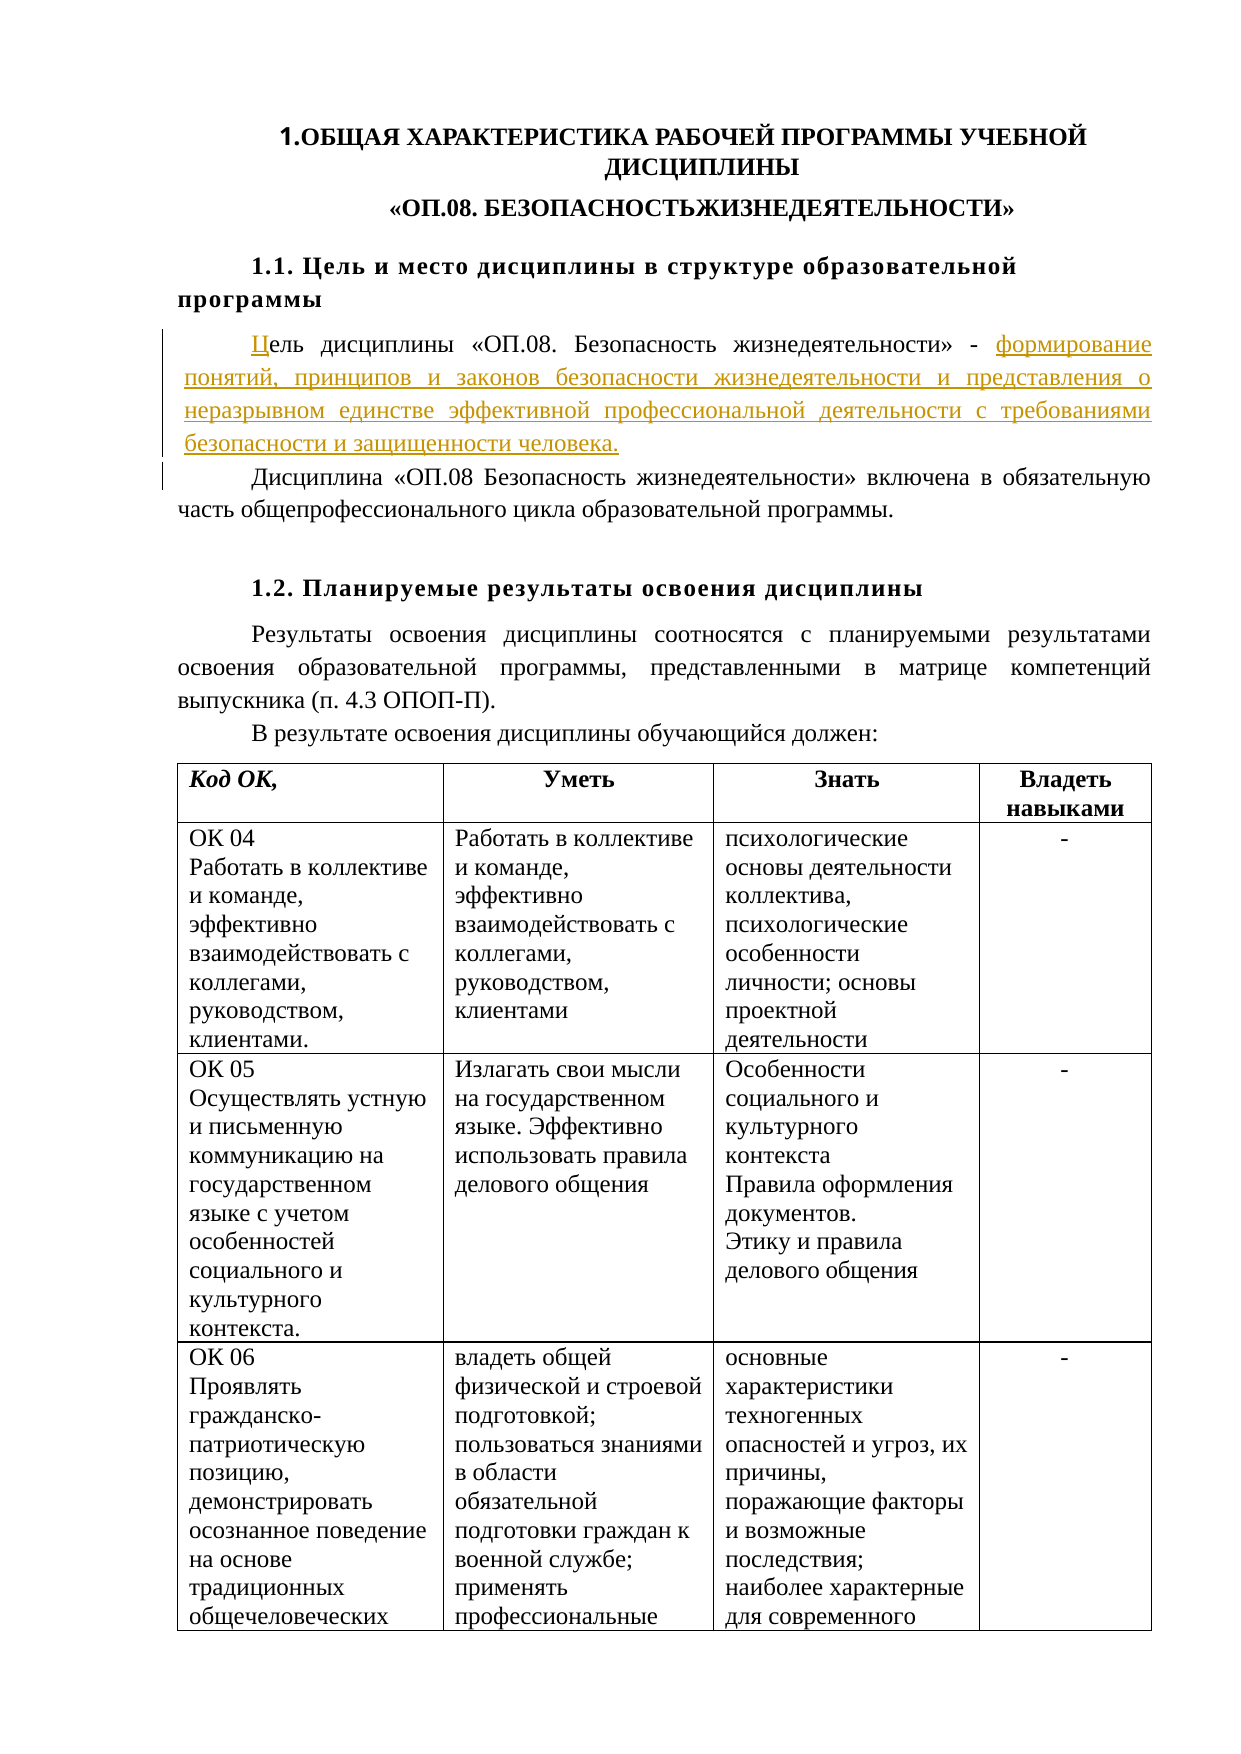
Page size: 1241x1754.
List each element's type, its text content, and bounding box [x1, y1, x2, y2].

text 1.2. Планируемые результаты освоения дисциплины [177, 573, 1152, 602]
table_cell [178, 1343, 443, 1630]
table_cell - [980, 1343, 1151, 1630]
table_header Владеть навыками [980, 764, 1151, 822]
table_header Знать [714, 764, 979, 822]
list Общая характеристика РАБОЧЕЙ ПРОГРАММЫ УЧЕБНОЙ ДИСЦИПЛИНЫ [215, 118, 1152, 181]
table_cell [714, 1343, 979, 1630]
text ель дисциплины «ОП.08. Безопасность жизнедеятельности» - [184, 329, 1152, 387]
table_cell - [980, 823, 1151, 1053]
text Результаты освоения дисциплины соотносятся с планируемыми результатами освоения образовательной программы, представленными в матрице компетенций выпускника (п. 4.3 ОПОП-П). [177, 619, 1152, 713]
table_cell Особенности социального и культурного контекста Правила оформления документов. Этику и правила делового общения [714, 1054, 979, 1341]
table_header Код ОК, [178, 764, 443, 822]
text Дисциплина «ОП.08 Безопасность жизнедеятельности» включена в обязательную часть общепрофессионального цикла образовательной программы. [177, 462, 1152, 523]
text В результате освоения дисциплины обучающийся должен: [177, 718, 1152, 746]
table_header Уметь [444, 764, 713, 822]
text ель дисциплины «ОП.08. Безопасность жизнедеятельности» - [184, 389, 1152, 421]
table_cell ОК 05 Осуществлять устную и письменную коммуникацию на государственном языке с учетом особенностей социального и культурного контекста. [178, 1054, 443, 1341]
table_cell Работать в коллективе и команде, эффективно взаимодействовать с коллегами, руководством, клиентами [444, 823, 713, 1053]
table_cell Излагать свои мысли на государственном языке. Эффективно использовать правила делового общения [444, 1054, 713, 1341]
text 1.1. Цель и место дисциплины в структуре образовательной программы [177, 251, 1152, 313]
table_cell психологические основы деятельности коллектива, психологические особенности личности; основы проектной деятельности [714, 823, 979, 1053]
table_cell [444, 1343, 713, 1630]
text «ОП.08. БЕЗОПАСНОСТЬЖИЗНЕДЕЯТЕЛЬНОСТИ» [252, 193, 1152, 222]
table_cell - [980, 1054, 1151, 1341]
text ель дисциплины «ОП.08. Безопасность жизнедеятельности» - [184, 422, 1152, 457]
table_cell ОК 04 Работать в коллективе и команде, эффективно взаимодействовать с коллегами, руководством, клиентами. [178, 823, 443, 1053]
